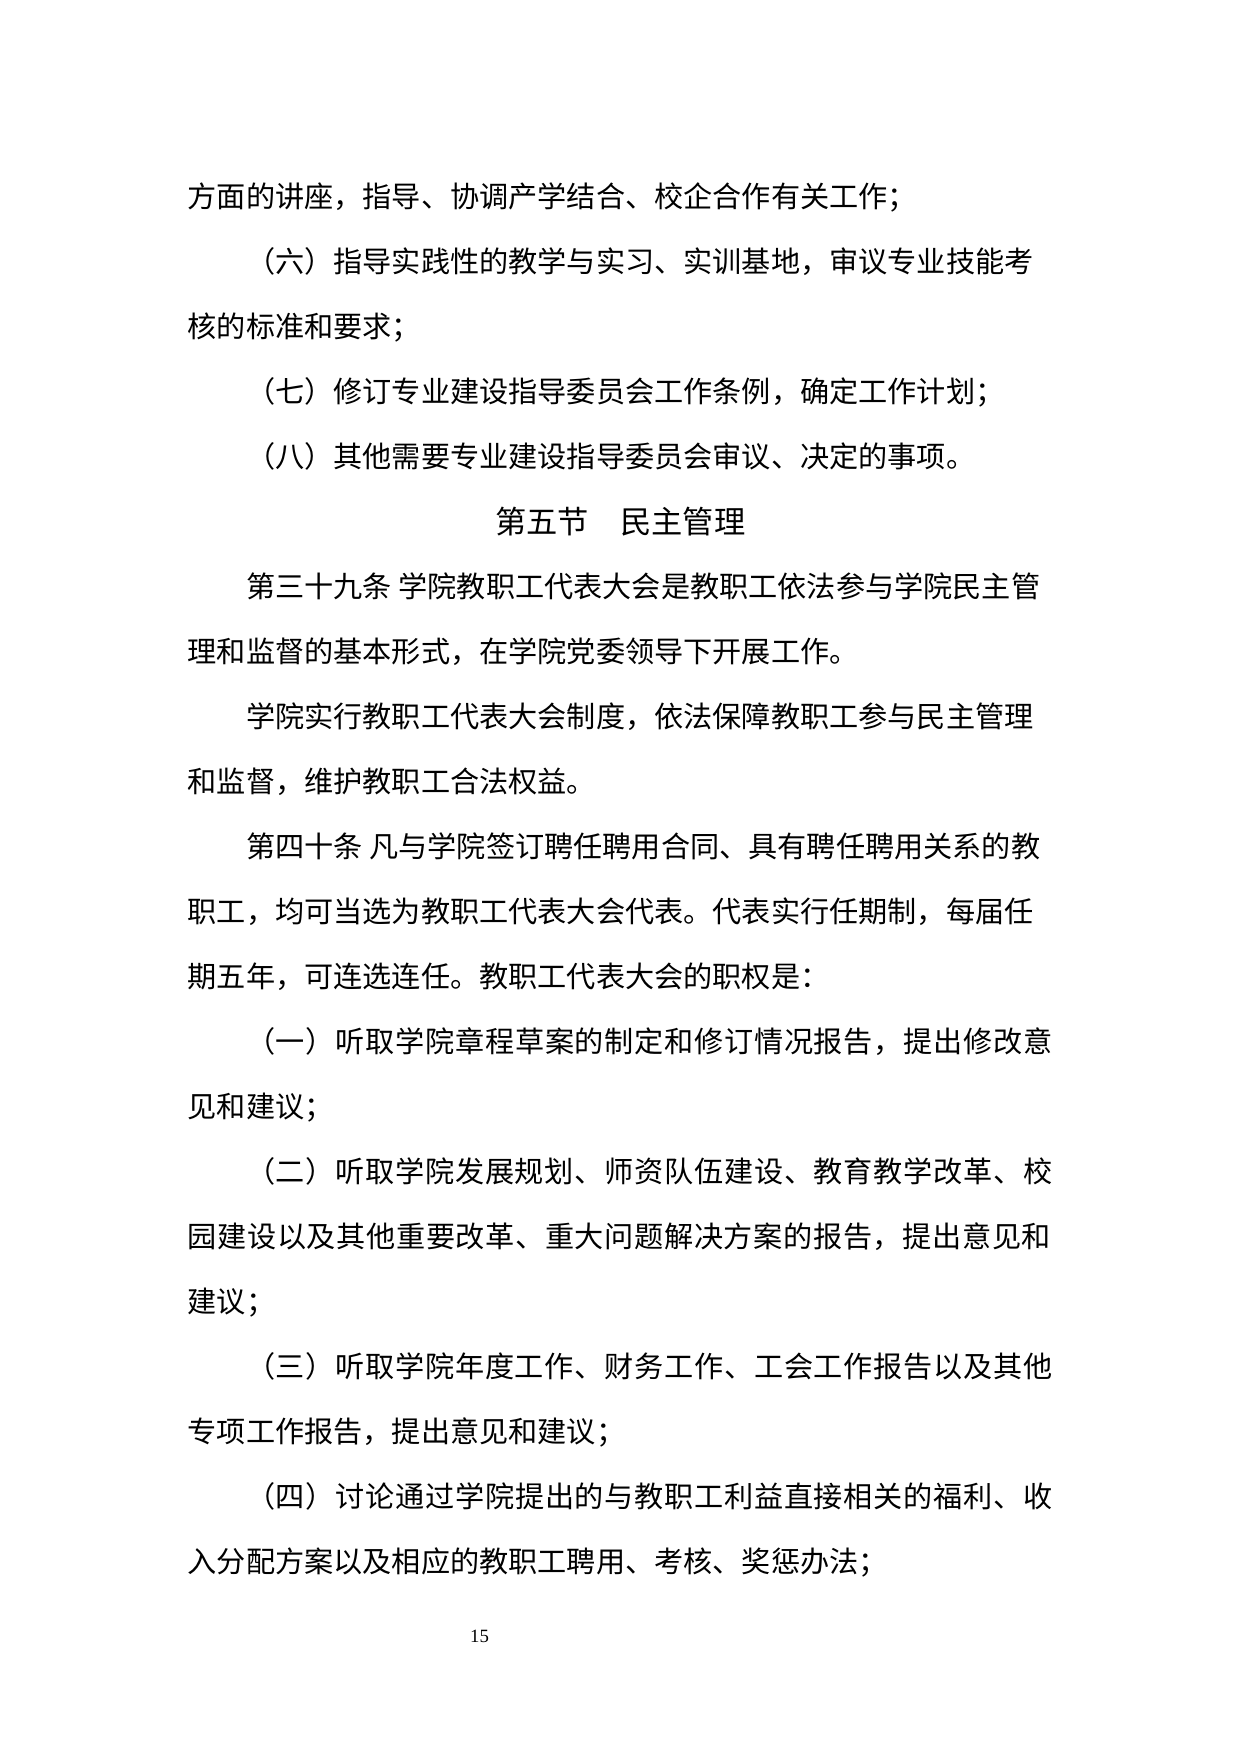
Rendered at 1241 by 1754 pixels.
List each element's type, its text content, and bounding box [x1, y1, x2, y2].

text （六）指导实践性的教学与实习、实训基地，审议专业技能考核的标准和要求； [187, 227, 1053, 357]
text 第四十条 凡与学院签订聘任聘用合同、具有聘任聘用关系的教职工，均可当选为教职工代表大会代表。代表实行任期制，每届任期五年，可连选连任。教职工代表大会的职权是： [187, 812, 1053, 1007]
text （一）听取学院章程草案的制定和修订情况报告，提出修改意见和建议； [187, 1007, 1053, 1137]
text 第三十九条 学院教职工代表大会是教职工依法参与学院民主管理和监督的基本形式，在学院党委领导下开展工作。 [187, 552, 1053, 682]
text （二）听取学院发展规划、师资队伍建设、教育教学改革、校园建设以及其他重要改革、重大问题解决方案的报告，提出意见和建议； [187, 1137, 1053, 1332]
text 学院实行教职工代表大会制度，依法保障教职工参与民主管理和监督，维护教职工合法权益。 [187, 682, 1053, 812]
text （八）其他需要专业建设指导委员会审议、决定的事项。 [187, 422, 1053, 487]
text （三）听取学院年度工作、财务工作、工会工作报告以及其他专项工作报告，提出意见和建议； [187, 1332, 1053, 1462]
text 第五节 民主管理 [187, 487, 1053, 552]
text （四）讨论通过学院提出的与教职工利益直接相关的福利、收入分配方案以及相应的教职工聘用、考核、奖惩办法； [187, 1462, 1053, 1592]
text （七）修订专业建设指导委员会工作条例，确定工作计划； [187, 357, 1053, 422]
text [187, 162, 1053, 227]
